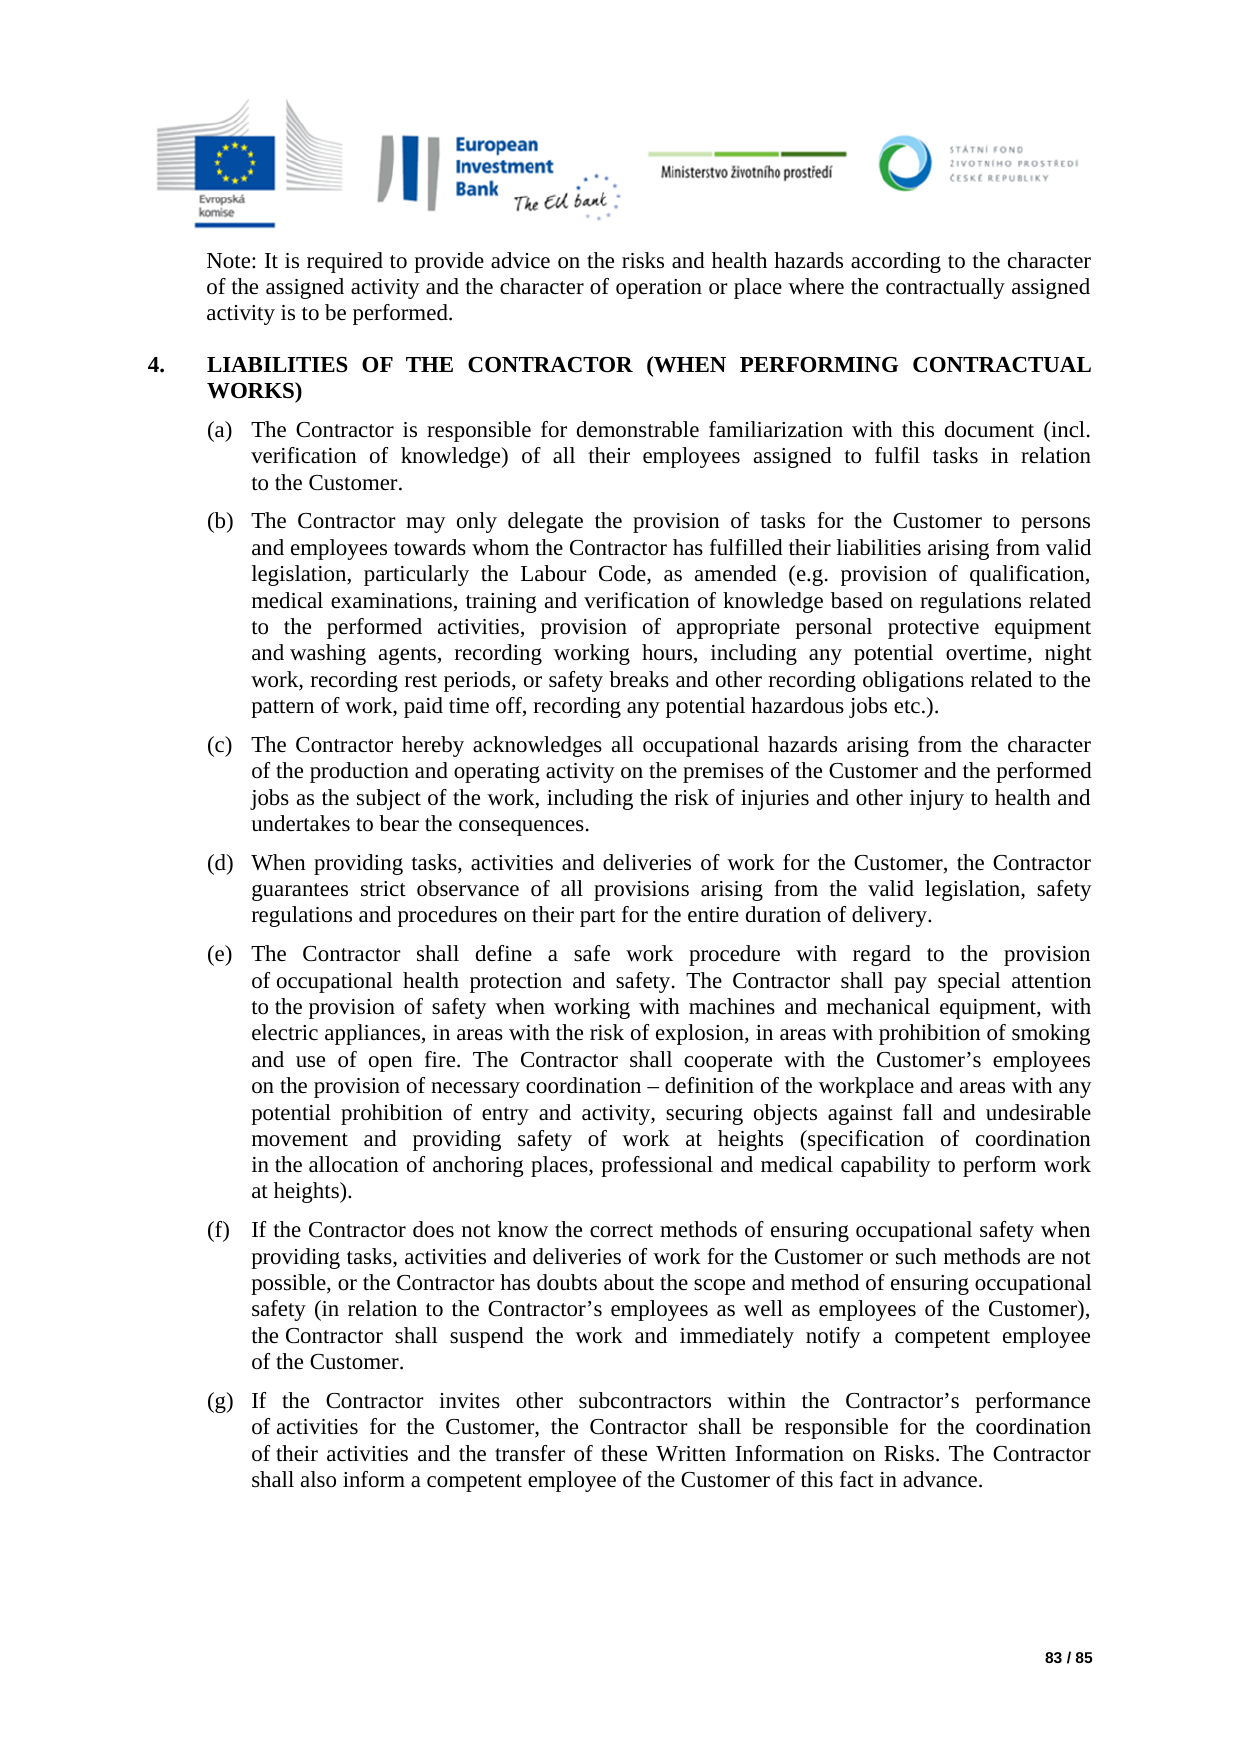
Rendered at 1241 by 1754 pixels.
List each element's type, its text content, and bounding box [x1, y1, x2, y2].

text Note: It is required to provide advice on the risks and health hazards according to the character of the assigned activity and the character of operation or place where the contractually assigned activity is to be performed. [206, 247, 1092, 326]
text The Contractor may only delegate the provision of tasks for the Customer to persons and employees towards whom the Contractor has fulfilled their liabilities arising from valid legislation, particularly the Labour Code, as amended (e.g. provision of qualification, medical examinations, training and verification of knowledge based on regulations related to the performed activities, provision of appropriate personal protective equipment and washing agents, recording working hours, including any potential overtime, night work, recording rest periods, or safety breaks and other recording obligations related to the pattern of work, paid time off, recording any potential hazardous jobs etc.). [207, 508, 1092, 718]
text If the Contractor invites other subcontractors within the Contractor’s performance of activities for the Customer, the Contractor shall be responsible for the coordination of their activities and the transfer of these Written Information on Risks. The Contractor shall also inform a competent employee of the Customer of this fact in advance. [207, 1387, 1092, 1492]
text If the Contractor does not know the correct methods of ensuring occupational safety when providing tasks, activities and deliveries of work for the Customer or such methods are not possible, or the Contractor has doubts about the scope and method of ensuring occupational safety (in relation to the Contractor’s employees as well as employees of the Customer), the Contractor shall suspend the work and immediately notify a competent employee of the Customer. [207, 1216, 1092, 1374]
text The Contractor is responsible for demonstrable familiarization with this document (incl. verification of knowledge) of all their employees assigned to fulfil tasks in relation to the Customer. [207, 416, 1092, 495]
text The Contractor shall define a safe work procedure with regard to the provision of occupational health protection and safety. The Contractor shall pay special attention to the provision of safety when working with machines and mechanical equipment, with electric appliances, in areas with the risk of explosion, in areas with prohibition of smoking and use of open fire. The Contractor shall cooperate with the Customer’s employees on the provision of necessary coordination – definition of the workplace and areas with any potential prohibition of entry and activity, securing objects against fall and undesirable movement and providing safety of work at heights (specification of coordination in the allocation of anchoring places, professional and medical capability to perform work at heights). [207, 940, 1092, 1204]
subtitle LIABILITIES OF THE CONTRACTOR (WHEN PERFORMING CONTRACTUAL WORKS) [148, 351, 1092, 403]
text The Contractor hereby acknowledges all occupational hazards arising from the character of the production and operating activity on the premises of the Customer and the performed jobs as the subject of the work, including the risk of injuries and other injury to health and undertakes to bear the consequences. [207, 731, 1092, 836]
text When providing tasks, activities and deliveries of work for the Customer, the Contractor guarantees strict observance of all provisions arising from the valid legislation, safety regulations and procedures on their part for the entire duration of delivery. [207, 849, 1092, 928]
picture [147, 87, 1093, 235]
